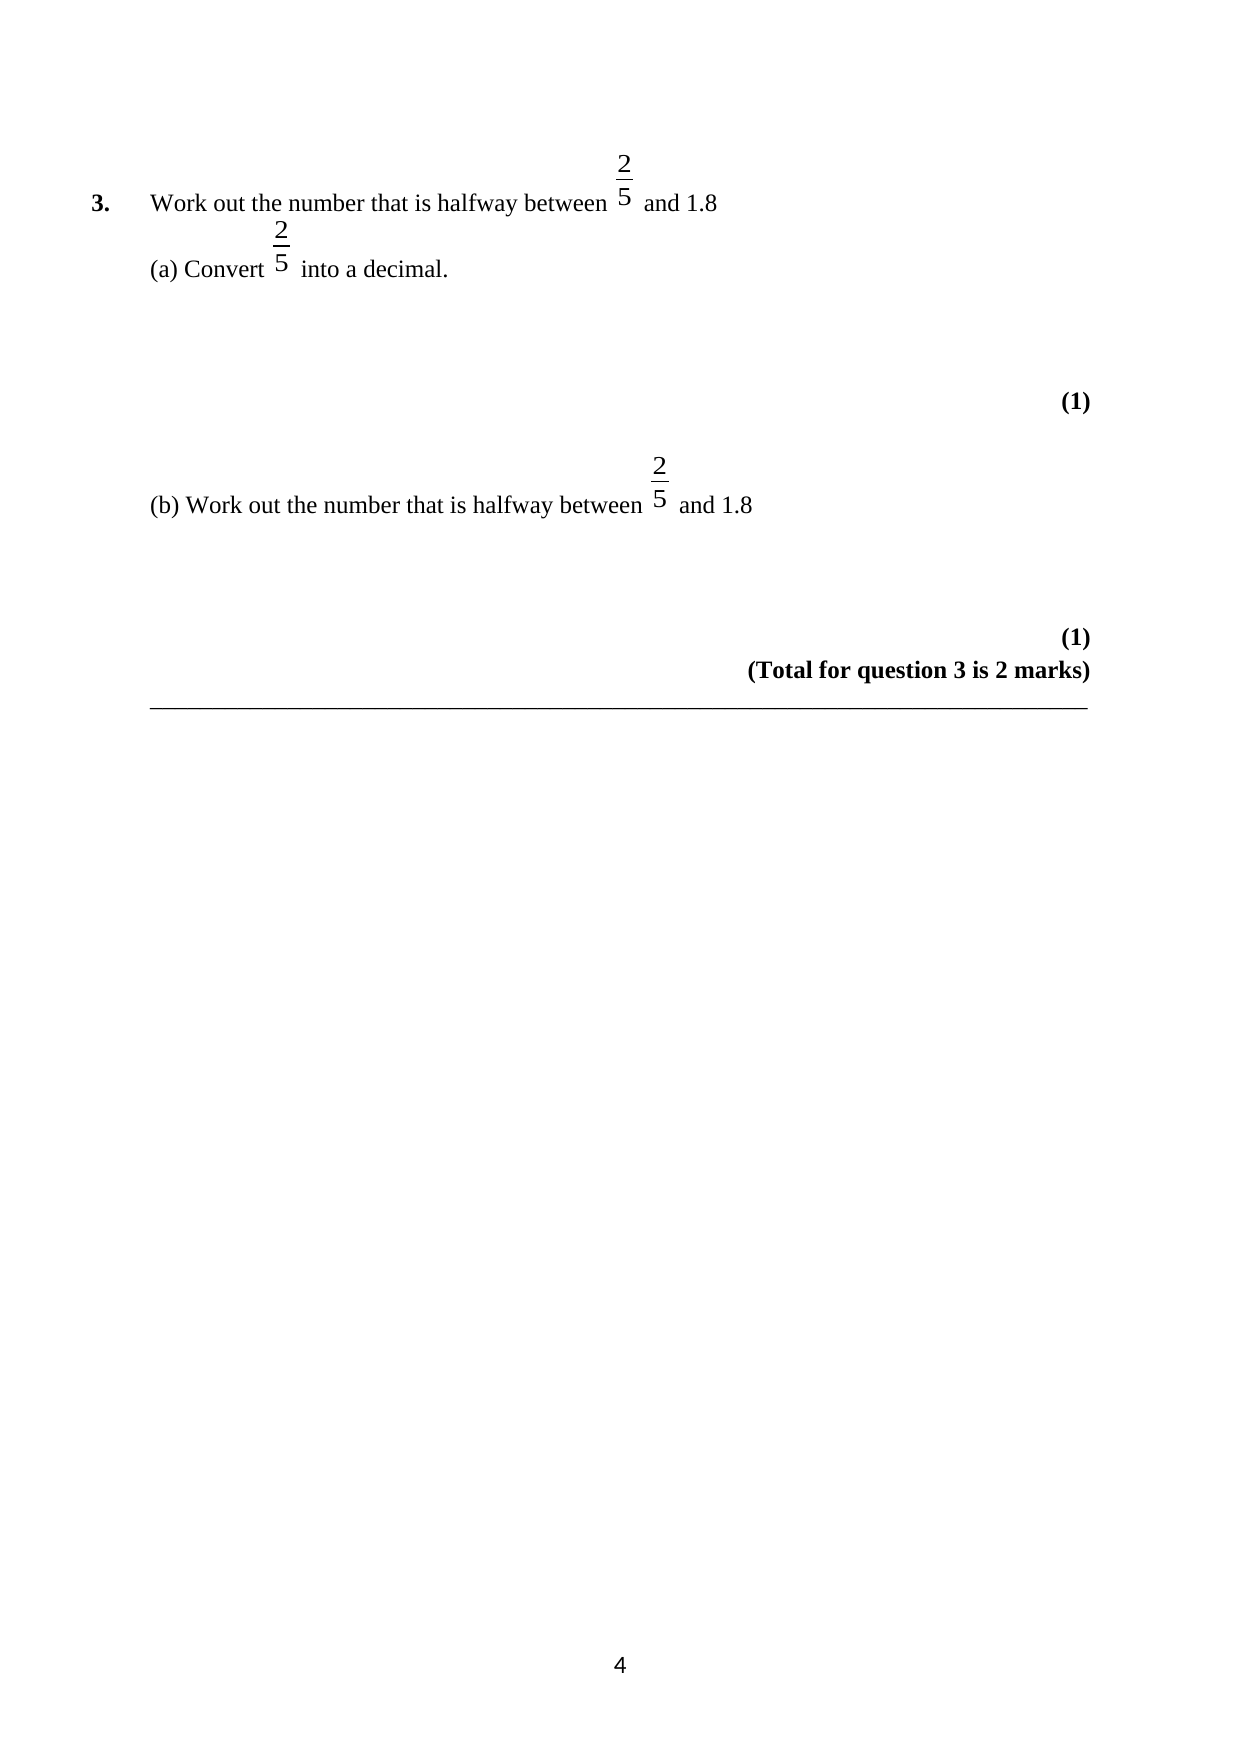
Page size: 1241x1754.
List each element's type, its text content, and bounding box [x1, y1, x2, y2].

text (1) [150, 622, 1090, 651]
text ___________________________________________________________________________ [150, 683, 1090, 712]
text (a) Convert into a decimal. [150, 216, 1090, 283]
text (b) Work out the number that is halfway between and 1.8 [150, 452, 1090, 518]
text (1) [150, 386, 1090, 415]
text 3. Work out the number that is halfway between and 1.8 [91, 150, 1090, 216]
text (Total for question 3 is 2 marks) [150, 655, 1090, 683]
